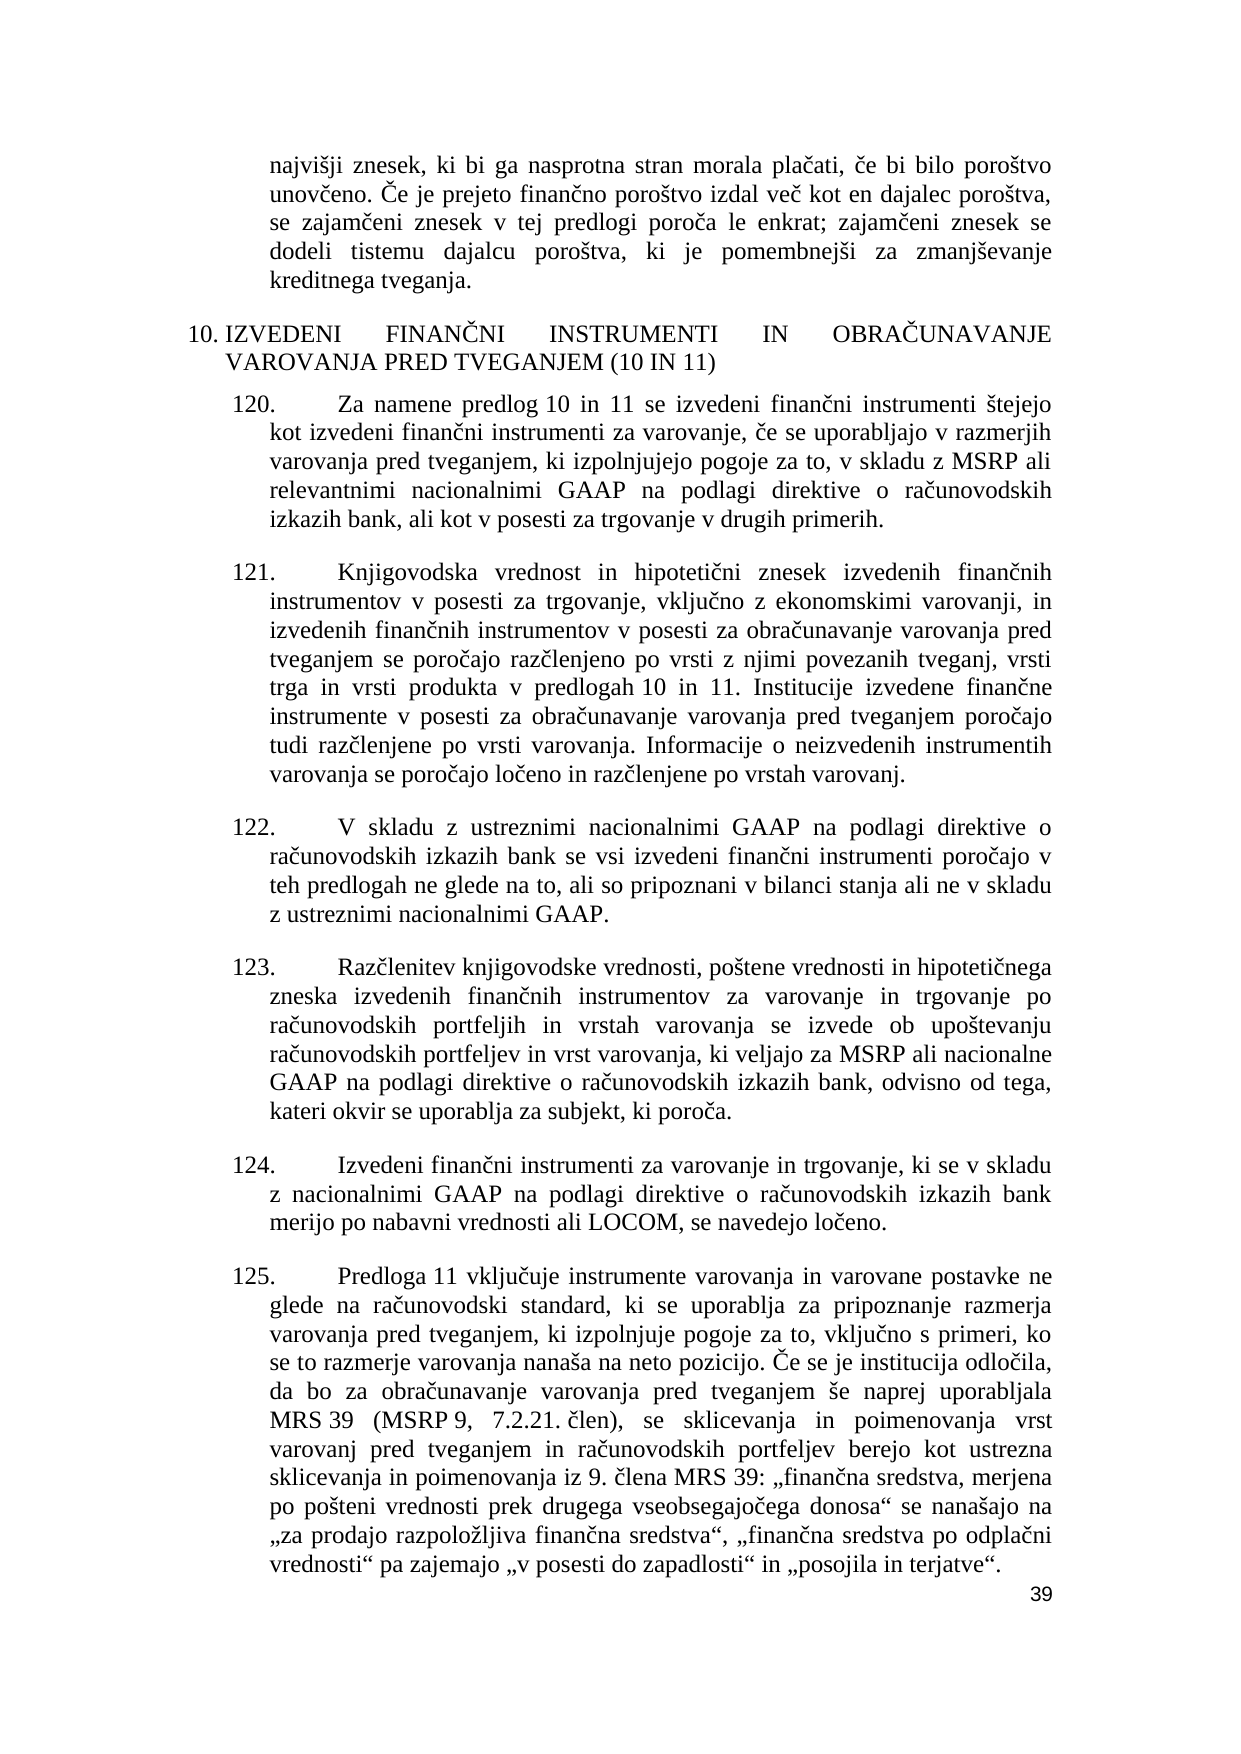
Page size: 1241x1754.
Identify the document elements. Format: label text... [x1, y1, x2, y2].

text V skladu z ustreznimi nacionalnimi GAAP na podlagi direktive o računovodskih izkazih bank se vsi izvedeni finančni instrumenti poročajo v teh predlogah ne glede na to, ali so pripoznani v bilanci stanja ali ne v skladu z ustreznimi nacionalnimi GAAP. [232, 812, 1053, 927]
text Izvedeni finančni instrumenti za varovanje in trgovanje, ki se v skladu z nacionalnimi GAAP na podlagi direktive o računovodskih izkazih bank merijo po nabavni vrednosti ali LOCOM, se navedejo ločeno. [232, 1150, 1053, 1236]
text Razčlenitev knjigovodske vrednosti, poštene vrednosti in hipotetičnega zneska izvedenih finančnih instrumentov za varovanje in trgovanje po računovodskih portfeljih in vrstah varovanja se izvede ob upoštevanju računovodskih portfeljev in vrst varovanja, ki veljajo za MSRP ali nacionalne GAAP na podlagi direktive o računovodskih izkazih bank, odvisno od tega, kateri okvir se uporablja za subjekt, ki poroča. [232, 952, 1053, 1125]
subtitle Izvedeni finančni instrumenti in obračunavanje varovanja pred tveganjem (10 in 11) [187, 319, 1053, 376]
text Za namene predlog 10 in 11 se izvedeni finančni instrumenti štejejo kot izvedeni finančni instrumenti za varovanje, če se uporabljajo v razmerjih varovanja pred tveganjem, ki izpolnjujejo pogoje za to, v skladu z MSRP ali relevantnimi nacionalnimi GAAP na podlagi direktive o računovodskih izkazih bank, ali kot v posesti za trgovanje v drugih primerih. [232, 389, 1053, 532]
text Knjigovodska vrednost in hipotetični znesek izvedenih finančnih instrumentov v posesti za trgovanje, vključno z ekonomskimi varovanji, in izvedenih finančnih instrumentov v posesti za obračunavanje varovanja pred tveganjem se poročajo razčlenjeno po vrsti z njimi povezanih tveganj, vrsti trga in vrsti produkta v predlogah 10 in 11. Institucije izvedene finančne instrumente v posesti za obračunavanje varovanja pred tveganjem poročajo tudi razčlenjene po vrsti varovanja. Informacije o neizvedenih instrumentih varovanja se poročajo ločeno in razčlenjene po vrstah varovanj. [232, 557, 1053, 787]
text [232, 150, 1053, 294]
text Predloga 11 vključuje instrumente varovanja in varovane postavke ne glede na računovodski standard, ki se uporablja za pripoznanje razmerja varovanja pred tveganjem, ki izpolnjuje pogoje za to, vključno s primeri, ko se to razmerje varovanja nanaša na neto pozicijo. Če se je institucija odločila, da bo za obračunavanje varovanja pred tveganjem še naprej uporabljala MRS 39 (MSRP 9, 7.2.21. člen), se sklicevanja in poimenovanja vrst varovanj pred tveganjem in računovodskih portfeljev berejo kot ustrezna sklicevanja in poimenovanja iz 9. člena MRS 39: „finančna sredstva, merjena po pošteni vrednosti prek drugega vseobsegajočega donosa“ se nanašajo na „za prodajo razpoložljiva finančna sredstva“, „finančna sredstva po odplačni vrednosti“ pa zajemajo „v posesti do zapadlosti“ in „posojila in terjatve“. [232, 1261, 1053, 1577]
